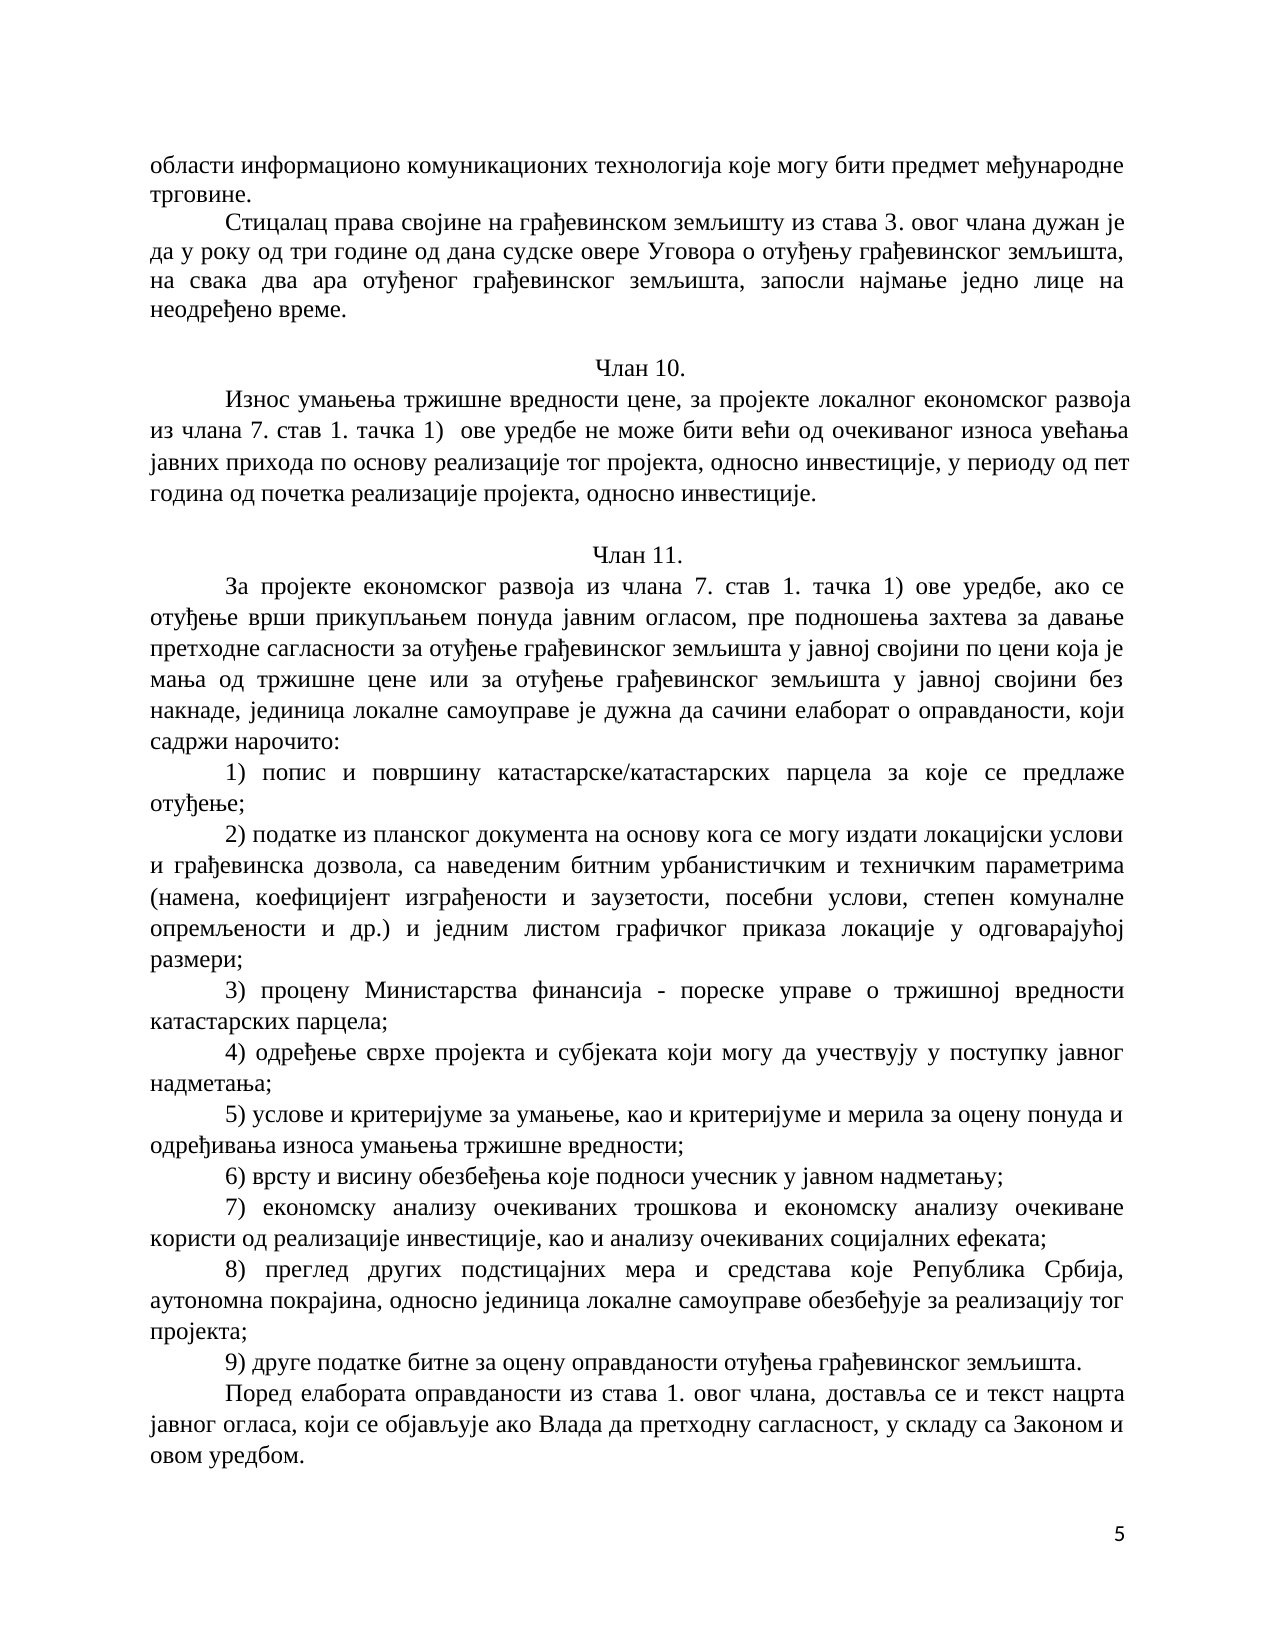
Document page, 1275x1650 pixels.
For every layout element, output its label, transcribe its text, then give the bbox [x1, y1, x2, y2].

text 2) податке из планског документа на основу кога се могу издати локацијски услови и грађевинска дозвола, са наведеним битним урбанистичким и техничким параметрима (намена, коефицијент изграђености и заузетости, посебни услови, степен комуналне опремљености и др.) и једним листом графичког приказа локације у одговарајућој размери; [150, 819, 1125, 972]
text 9) друге податке битне за оцену оправданости отуђења грађевинског земљишта. [150, 1347, 1125, 1376]
text 6) врсту и висину обезбеђења које подноси учесник у јавном надметању; [150, 1161, 1125, 1190]
text 4) одређење сврхе пројекта и субјеката који могу да учествују у поступку јавног надметања; [150, 1037, 1125, 1097]
text 1) попис и површину катастарске/катастарских парцела за које се предлаже отуђење; [150, 757, 1125, 817]
text 7) економску анализу очекиваних трошкова и економску анализу очекиване користи од реализације инвестиције, као и анализу очекиваних социјалних ефеката; [150, 1192, 1125, 1252]
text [150, 150, 1125, 207]
text 3) процену Министарства финансија - пореске управе о тржишној вредности катастарских парцела; [150, 975, 1125, 1034]
text Поред елабората оправданости из става 1. овог члана, доставља се и текст нацрта јавног огласа, који се објављује ако Влада да претходну сагласност, у складу са Законом и овом уредбом. [150, 1378, 1125, 1469]
text Износ умањења тржишне вредности цене, за пројекте локалног економског развоја из члана 7. став 1. тачка 1) ове уредбе не може бити већи од очекиваног износа увећања јавних прихода по основу реализације тог пројекта, односно инвестиције, у периоду од пет година од почетка реализације пројекта, односно инвестиције. [150, 384, 1131, 507]
text Члан 11. [150, 540, 1125, 569]
text Члан 10. [150, 353, 1131, 382]
text Стицалац права својине на грађевинском земљишту из става 3. овог члана дужан је да у року од три године од дана судске овере Уговора о отуђењу грађевинског земљишта, на свака два ара отуђеног грађевинског земљишта, запосли најмање једно лице на неодређено време. [150, 207, 1125, 322]
text 5) услове и критеријуме за умањење, као и критеријуме и мерила за оцену понуда и одређивања износа умањења тржишне вредности; [150, 1099, 1125, 1159]
text 8) преглед других подстицајних мера и средстава које Република Србија, аутономна покрајина, односно јединица локалне самоуправе обезбеђује за реализацију тог пројекта; [150, 1254, 1125, 1345]
text За пројекте економског развоја из члана 7. став 1. тачка 1) ове уредбе, ако се отуђење врши прикупљањем понуда јавним огласом, пре подношења захтева за давање претходне сагласности за отуђење грађевинског земљишта у јавној својини по цени која је мања од тржишне цене или за отуђење грађевинског земљишта у јавној својини без накнаде, јединица локалне самоуправе је дужна да сачини елаборат о оправданости, који садржи нарочито: [150, 571, 1125, 755]
